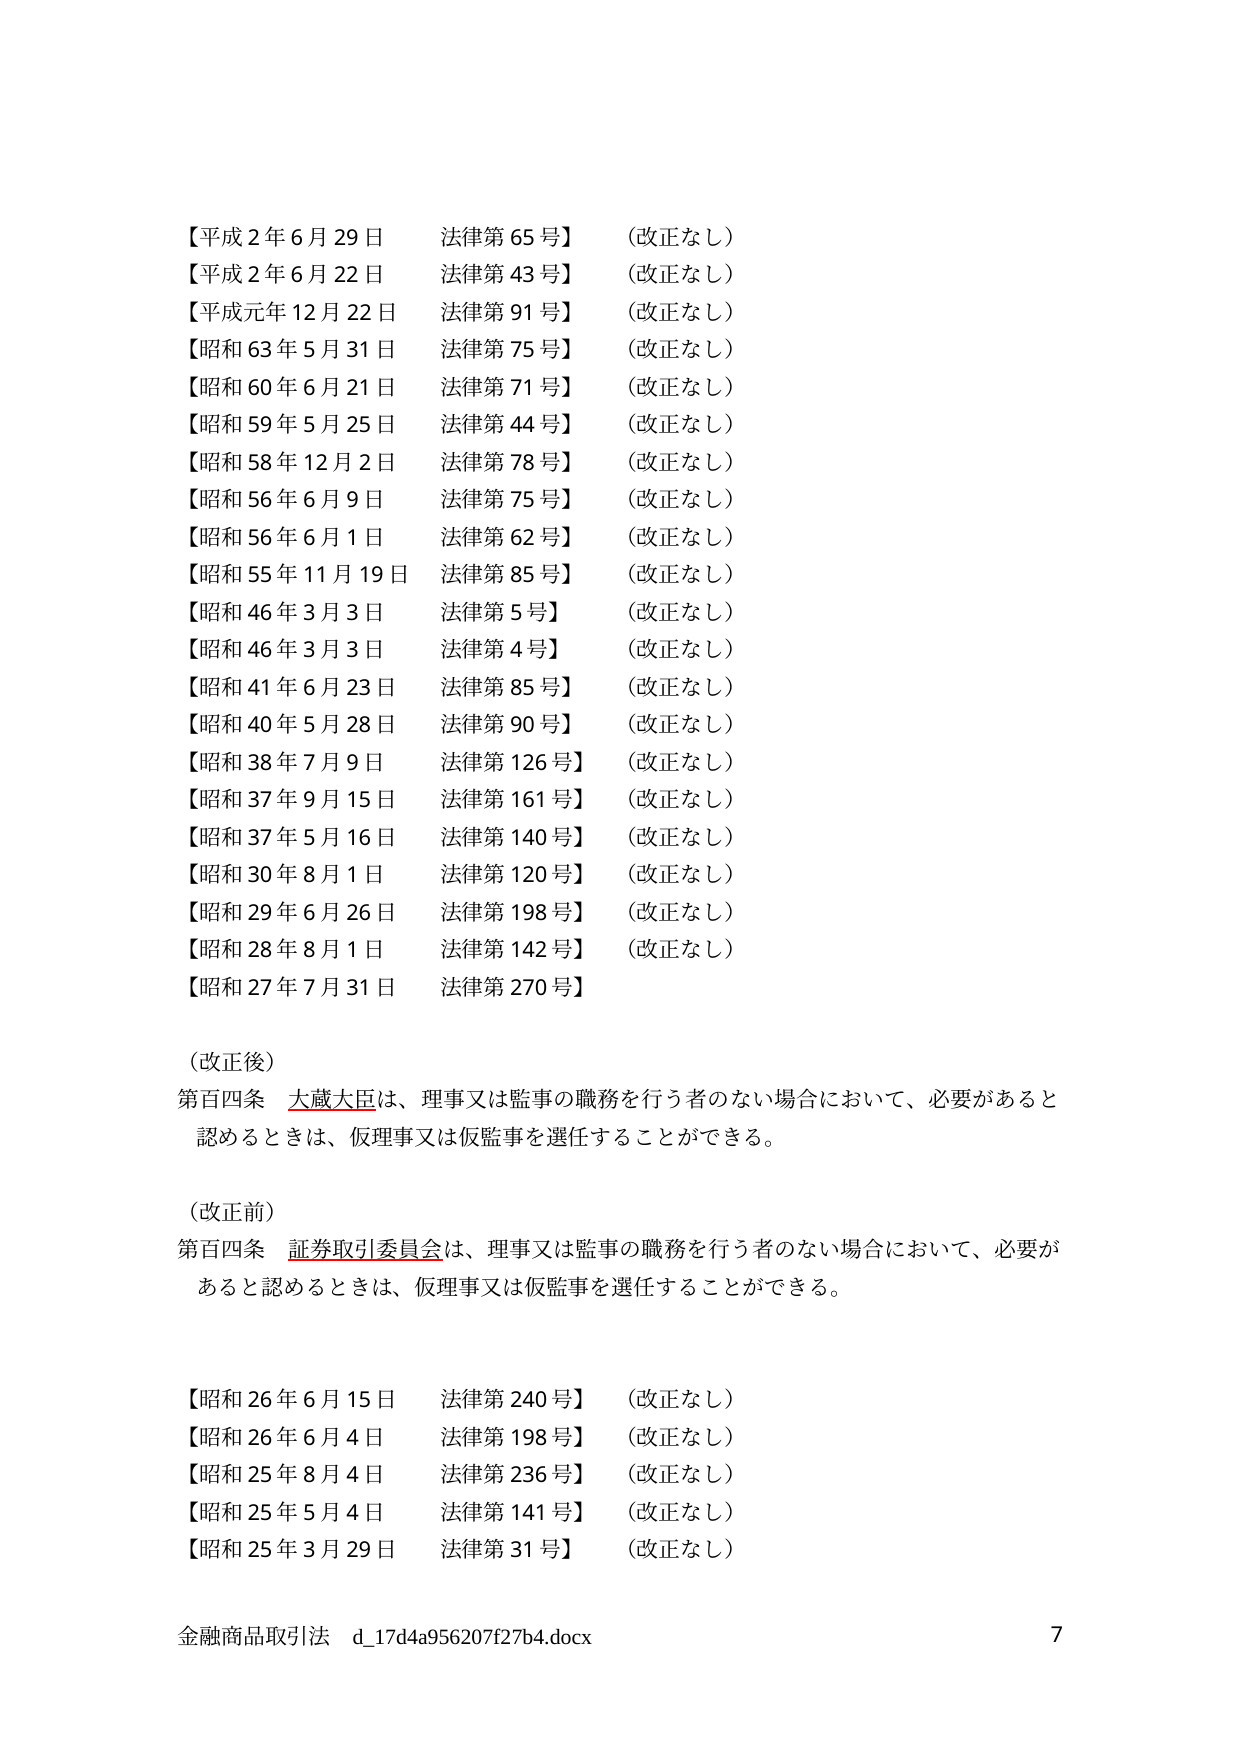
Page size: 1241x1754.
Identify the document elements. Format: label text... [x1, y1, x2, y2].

text 【昭和29年6月26日 法律第198号】 （改正なし） [177, 892, 1063, 929]
text 【昭和28年8月1日 法律第142号】 （改正なし） [177, 929, 1063, 967]
text 【昭和56年6月9日 法律第75号】 （改正なし） [177, 479, 1063, 517]
text （改正前） [177, 1192, 1063, 1229]
text 【昭和25年8月4日 法律第236号】 （改正なし） [177, 1454, 1063, 1492]
text 【昭和25年3月29日 法律第31号】 （改正なし） [177, 1529, 1063, 1567]
text 【昭和37年9月15日 法律第161号】 （改正なし） [177, 779, 1063, 817]
text 【昭和59年5月25日 法律第44号】 （改正なし） [177, 404, 1063, 442]
text 【昭和55年11月19日 法律第85号】 （改正なし） [177, 554, 1063, 592]
text 【平成元年12月22日 法律第91号】 （改正なし） [177, 292, 1063, 329]
text 【昭和27年7月31日 法律第270号】 [177, 967, 1063, 1004]
text 【昭和58年12月2日 法律第78号】 （改正なし） [177, 442, 1063, 479]
text 【昭和46年3月3日 法律第5号】 （改正なし） [177, 592, 1063, 629]
text 【昭和63年5月31日 法律第75号】 （改正なし） [177, 329, 1063, 367]
text 【昭和60年6月21日 法律第71号】 （改正なし） [177, 367, 1063, 404]
text 【昭和40年5月28日 法律第90号】 （改正なし） [177, 704, 1063, 742]
text 【平成2年6月22日 法律第43号】 （改正なし） [177, 254, 1063, 292]
text 第百四条 大蔵大臣は、理事又は監事の職務を行う者のない場合において、必要があると認めるときは、仮理事又は仮監事を選任することができる。 [177, 1079, 1063, 1154]
text 【昭和37年5月16日 法律第140号】 （改正なし） [177, 817, 1063, 854]
text 【昭和25年5月4日 法律第141号】 （改正なし） [177, 1492, 1063, 1529]
text 【昭和30年8月1日 法律第120号】 （改正なし） [177, 854, 1063, 892]
text 【昭和41年6月23日 法律第85号】 （改正なし） [177, 667, 1063, 704]
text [177, 1229, 1063, 1304]
text （改正後） [177, 1042, 1063, 1079]
text 【昭和46年3月3日 法律第4号】 （改正なし） [177, 629, 1063, 667]
text 【昭和26年6月4日 法律第198号】 （改正なし） [177, 1417, 1063, 1454]
text 【昭和38年7月9日 法律第126号】 （改正なし） [177, 742, 1063, 779]
text 【平成2年6月29日 法律第65号】 （改正なし） [177, 217, 1063, 254]
text 【昭和26年6月15日 法律第240号】 （改正なし） [177, 1379, 1063, 1417]
text 【昭和56年6月1日 法律第62号】 （改正なし） [177, 517, 1063, 554]
